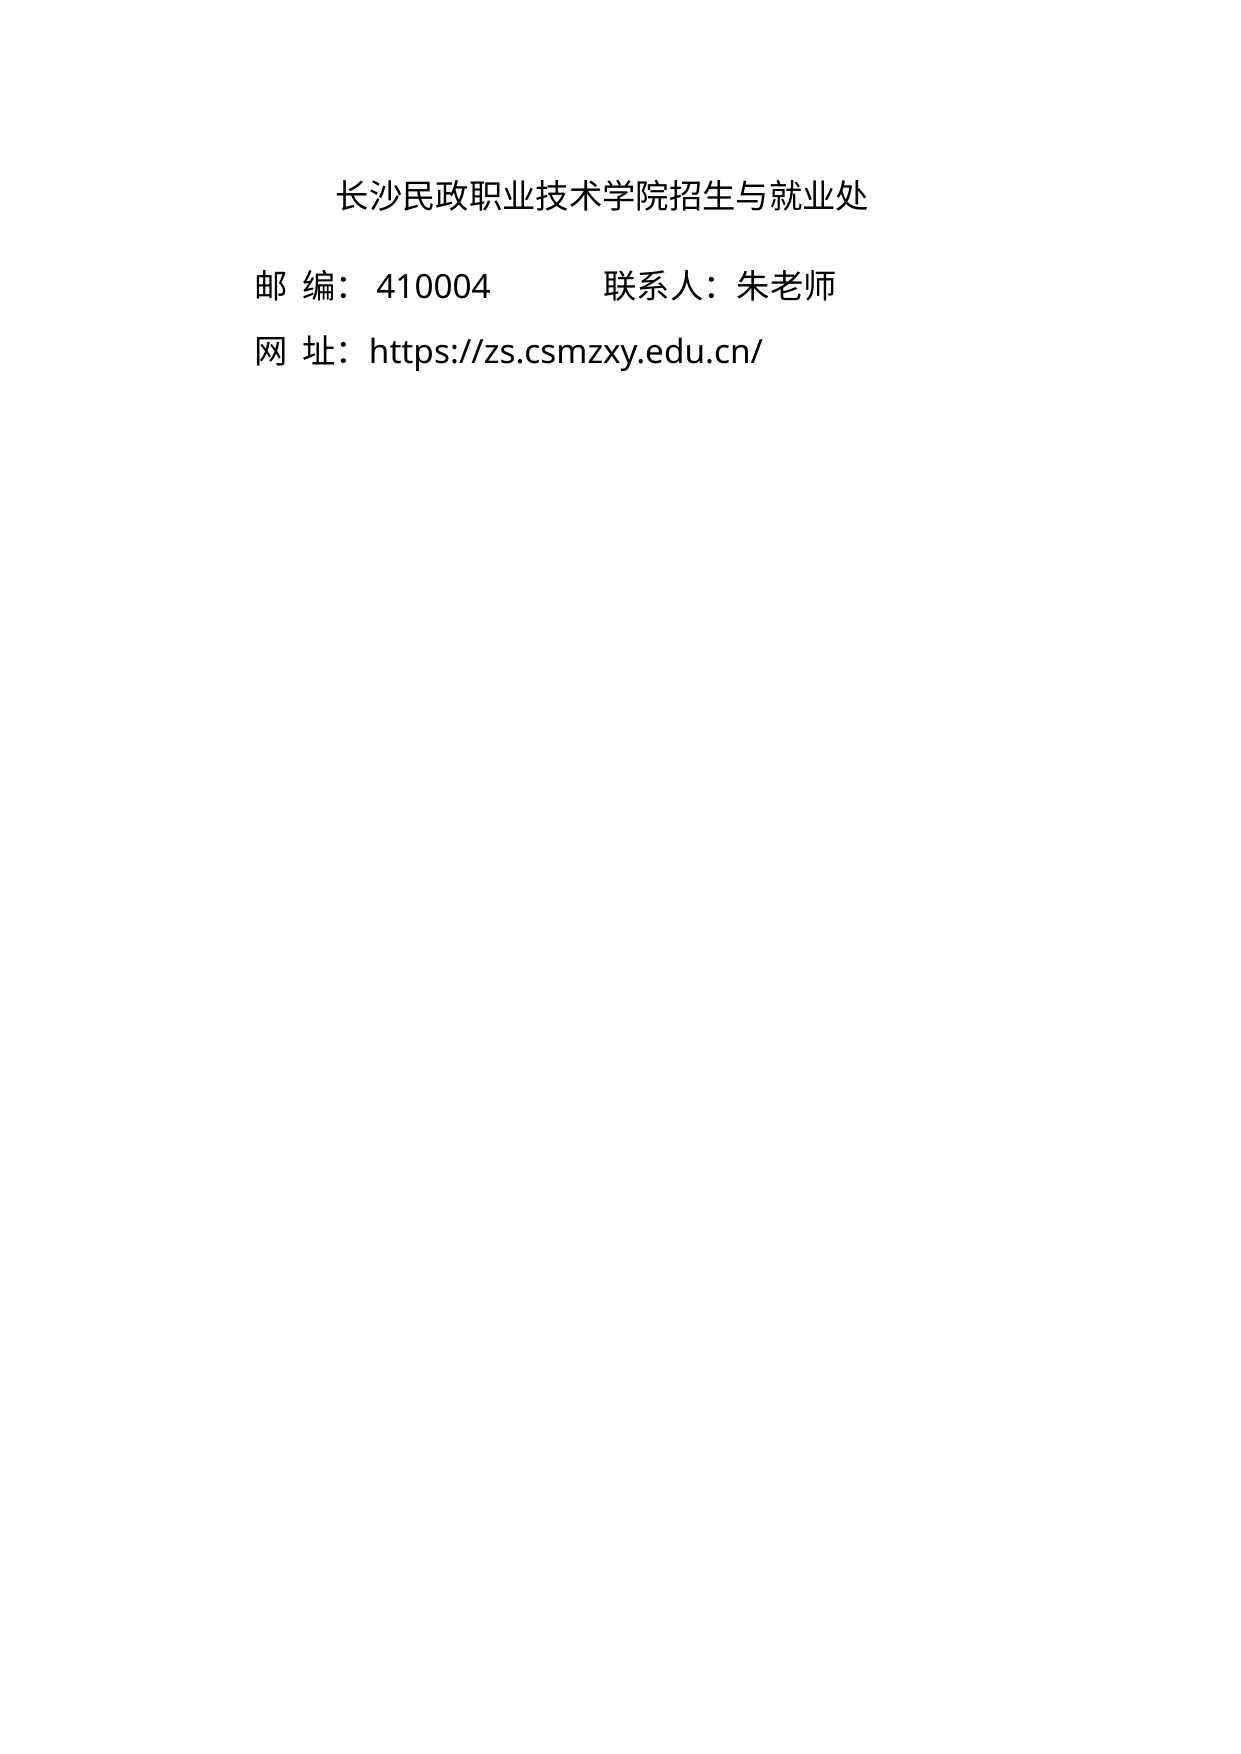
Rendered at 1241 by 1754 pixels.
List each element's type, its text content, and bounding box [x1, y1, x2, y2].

text 网 址：https://zs.csmzxy.edu.cn/ [187, 316, 1053, 381]
text 邮 编： 410004 联系人：朱老师 [187, 251, 1053, 316]
text 长沙民政职业技术学院招生与就业处 [216, 162, 1053, 227]
